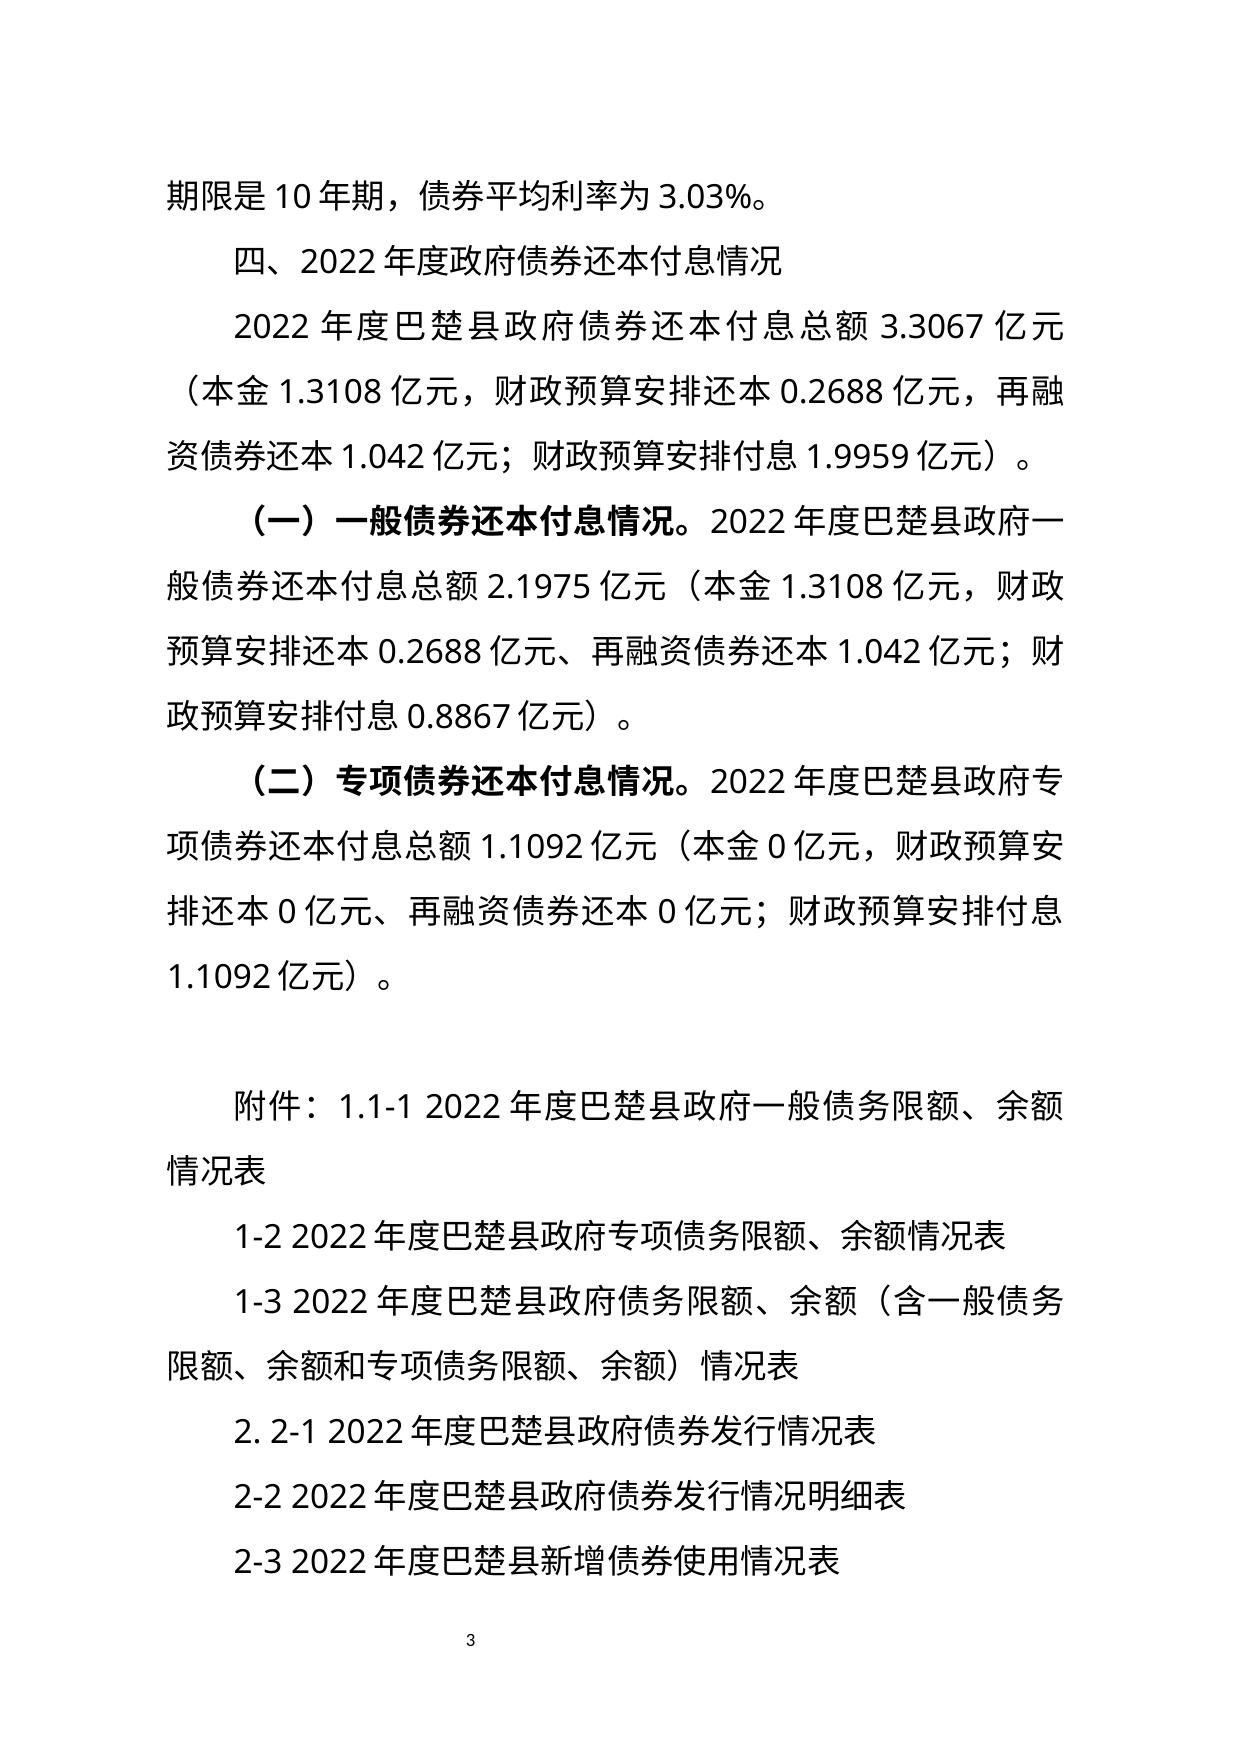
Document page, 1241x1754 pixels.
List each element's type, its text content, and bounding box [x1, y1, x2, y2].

text （二）专项债券还本付息情况。2022年度巴楚县政府专项债券还本付息总额1.1092亿元（本金0亿元，财政预算安排还本0亿元、再融资债券还本0亿元；财政预算安排付息1.1092亿元）。 [167, 747, 1064, 1007]
text 2. 2-1 2022年度巴楚县政府债券发行情况表 [167, 1397, 1064, 1462]
text 四、2022年度政府债券还本付息情况 [167, 227, 1064, 292]
text 2-3 2022年度巴楚县新增债券使用情况表 [167, 1527, 1064, 1592]
text 1-2 2022年度巴楚县政府专项债务限额、余额情况表 [167, 1202, 1064, 1267]
text 2022年度巴楚县政府债券还本付息总额3.3067亿元（本金1.3108亿元，财政预算安排还本0.2688亿元，再融资债券还本1.042亿元；财政预算安排付息1.9959亿元）。 [167, 292, 1064, 487]
text （一）一般债券还本付息情况。2022年度巴楚县政府一般债券还本付息总额2.1975亿元（本金1.3108亿元，财政预算安排还本0.2688亿元、再融资债券还本1.042亿元；财政预算安排付息0.8867亿元）。 [167, 487, 1064, 747]
text 1-3 2022年度巴楚县政府债务限额、余额（含一般债务限额、余额和专项债务限额、余额）情况表 [167, 1267, 1064, 1397]
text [167, 162, 1064, 227]
text 附件：1.1-1 2022年度巴楚县政府一般债务限额、余额情况表 [167, 1072, 1064, 1202]
text 2-2 2022年度巴楚县政府债券发行情况明细表 [167, 1462, 1064, 1527]
